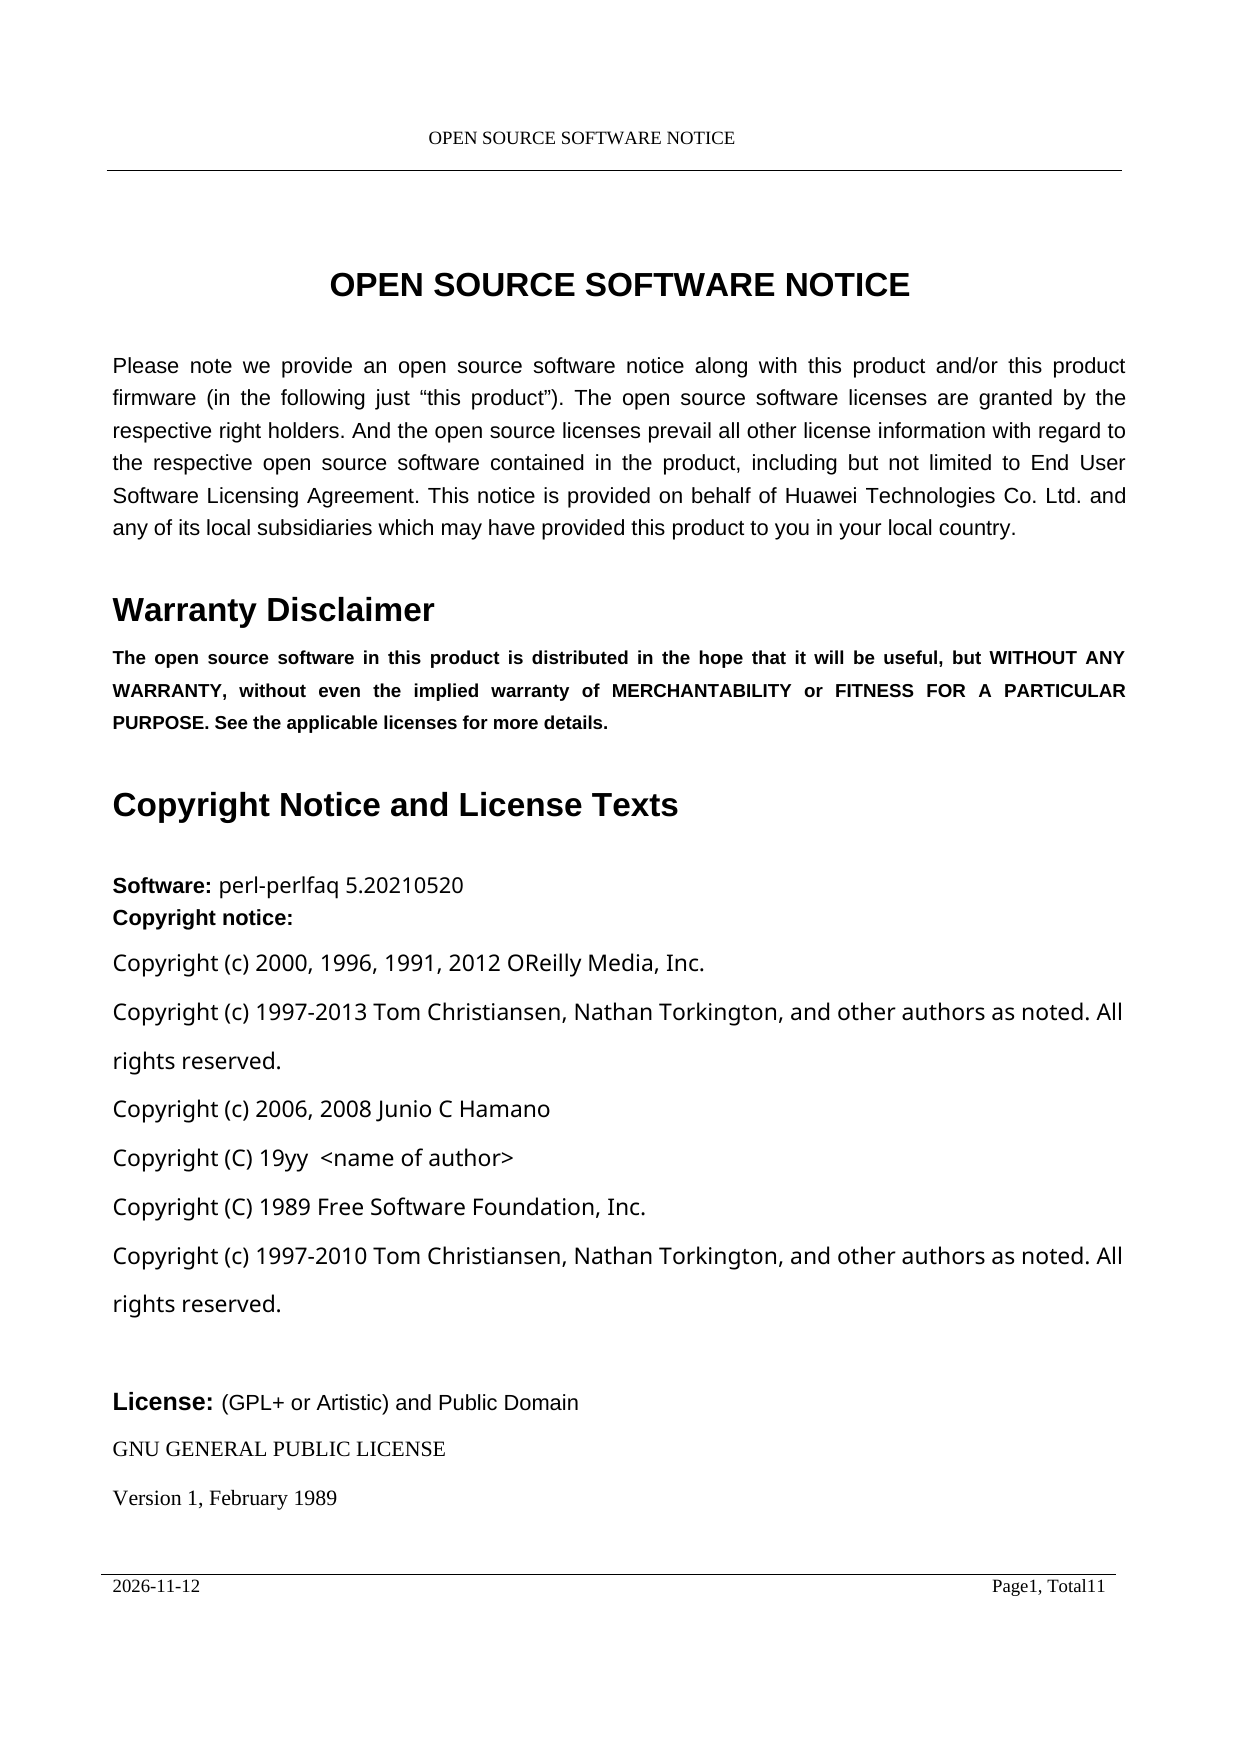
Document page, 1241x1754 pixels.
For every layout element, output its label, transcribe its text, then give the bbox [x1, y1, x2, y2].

text Warranty Disclaimer [112, 576, 1128, 641]
text Copyright Notice and License Texts [112, 771, 1128, 836]
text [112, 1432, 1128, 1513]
text License: (GPL+ or Artistic) and Public Domain [112, 1385, 1128, 1418]
text Copyright notice: [112, 901, 1128, 934]
text Please note we provide an open source software notice along with this product and/or this product firmware (in the following just “this product”). The open source software licenses are granted by the respective right holders. And the open source licenses prevail all other license information with regard to the respective open source software contained in the product, including but not limited to End User Software Licensing Agreement. This notice is provided on behalf of Huawei Technologies Co. Ltd. and any of its local subsidiaries which may have provided this product to you in your local country. [112, 349, 1128, 544]
text Software: perl-perlfaq 5.20210520 [112, 869, 1128, 901]
text The open source software in this product is distributed in the hope that it will be useful, but WITHOUT ANY WARRANTY, without even the implied warranty of MERCHANTABILITY or FITNESS FOR A PARTICULAR PURPOSE. See the applicable licenses for more details. [112, 641, 1128, 739]
text Copyright (c) 2000, 1996, 1991, 2012 OReilly Media, Inc. Copyright (c) 1997-2013 Tom Christiansen, Nathan Torkington, and other authors as noted. All rights reserved. Copyright (c) 2006, 2008 Junio C Hamano Copyright (C) 19yy <name of author> Copyright (C) 1989 Free Software Foundation, Inc. Copyright (c) 1997-2010 Tom Christiansen, Nathan Torkington, and other authors as noted. All rights reserved. [112, 947, 1128, 1369]
text OPEN SOURCE SOFTWARE NOTICE [112, 251, 1128, 316]
